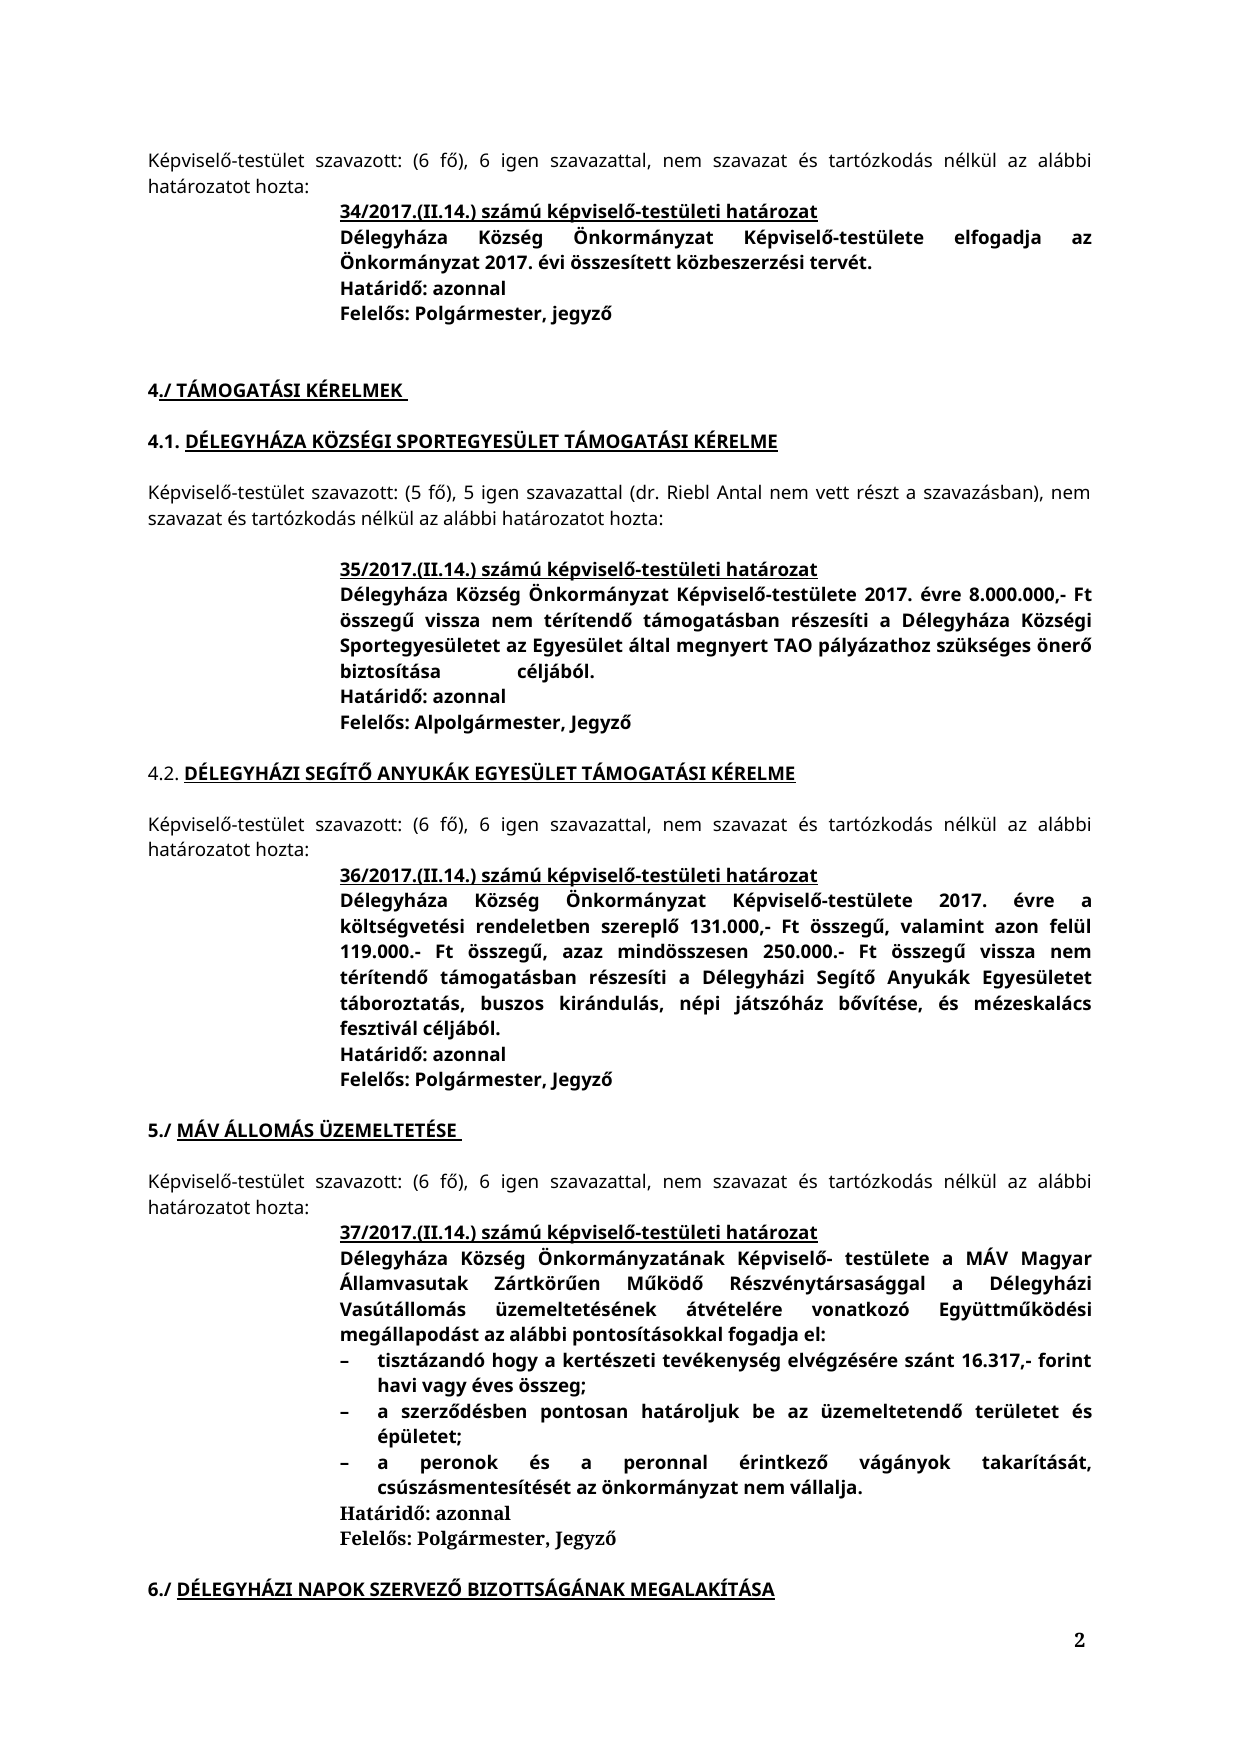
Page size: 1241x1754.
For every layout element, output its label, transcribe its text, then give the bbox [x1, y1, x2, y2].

list a szerződésben pontosan határoljuk be az üzemeltetendő területet és épületet; [339, 1398, 1093, 1449]
text 37/2017.(II.14.) számú képviselő-testületi határozat [339, 1219, 1093, 1245]
list tisztázandó hogy a kertészeti tevékenység elvégzésére szánt 16.317,- forint havi vagy éves összeg; [339, 1347, 1093, 1398]
text Felelős: Polgármester, Jegyző [339, 1066, 1093, 1092]
text Határidő: azonnal [339, 1500, 1085, 1526]
text 5./ MÁV állomás üzemeltetése [148, 1117, 1093, 1143]
text Felelős: Alpolgármester, Jegyző [339, 709, 1093, 734]
text 4./ Támogatási kérelmek [148, 377, 1093, 403]
text 36/2017.(II.14.) számú képviselő-testületi határozat [339, 862, 1093, 888]
text Délegyháza Község Önkormányzatának Képviselő- testülete a MÁV Magyar Államvasutak Zártkörűen Működő Részvénytársasággal a Délegyházi Vasútállomás üzemeltetésének átvételére vonatkozó Együttműködési megállapodást az alábbi pontosításokkal fogadja el: [339, 1245, 1093, 1347]
text 6./ Délegyházi Napok Szervező Bizottságának megalakítása [148, 1577, 1093, 1602]
text Délegyháza Község Önkormányzat Képviselő-testülete elfogadja az Önkormányzat 2017. évi összesített közbeszerzési tervét. [339, 224, 1093, 275]
list a peronok és a peronnal érintkező vágányok takarítását, csúszásmentesítését az önkormányzat nem vállalja. [339, 1449, 1093, 1500]
text 4.2. Délegyházi Segítő Anyukák Egyesület támogatási kérelme [148, 760, 1093, 786]
text Délegyháza Község Önkormányzat Képviselő-testülete 2017. évre 8.000.000,- Ft összegű vissza nem térítendő támogatásban részesíti a Délegyháza Községi Sportegyesületet az Egyesület által megnyert TAO pályázathoz szükséges önerő biztosítása céljából. [339, 581, 1093, 683]
text Délegyháza Község Önkormányzat Képviselő-testülete 2017. évre a költségvetési rendeletben szereplő 131.000,- Ft összegű, valamint azon felül 119.000.- Ft összegű, azaz mindösszesen 250.000.- Ft összegű vissza nem térítendő támogatásban részesíti a Délegyházi Segítő Anyukák Egyesületet táboroztatás, buszos kirándulás, népi játszóház bővítése, és mézeskalács fesztivál céljából. [339, 888, 1093, 1041]
text Határidő: azonnal [339, 1041, 1093, 1066]
text Képviselő-testület szavazott: (6 fő), 6 igen szavazattal, nem szavazat és tartózkodás nélkül az alábbi határozatot hozta: [148, 811, 1093, 862]
text Határidő: azonnal [339, 683, 1093, 709]
text 34/2017.(II.14.) számú képviselő-testületi határozat [339, 199, 1093, 224]
text 4.1. Délegyháza Községi Sportegyesület támogatási kérelme [148, 428, 1093, 454]
text Határidő: azonnal [339, 275, 1093, 301]
text Képviselő-testület szavazott: (6 fő), 6 igen szavazattal, nem szavazat és tartózkodás nélkül az alábbi határozatot hozta: [148, 1168, 1093, 1219]
text Felelős: Polgármester, jegyző [339, 301, 1093, 326]
text Képviselő-testület szavazott: (5 fő), 5 igen szavazattal (dr. Riebl Antal nem vett részt a szavazásban), nem szavazat és tartózkodás nélkül az alábbi határozatot hozta: [148, 479, 1093, 530]
text Képviselő-testület szavazott: (6 fő), 6 igen szavazattal, nem szavazat és tartózkodás nélkül az alábbi határozatot hozta: [148, 148, 1093, 199]
text 35/2017.(II.14.) számú képviselő-testületi határozat [339, 556, 1093, 581]
text Felelős: Polgármester, Jegyző [339, 1526, 1085, 1551]
